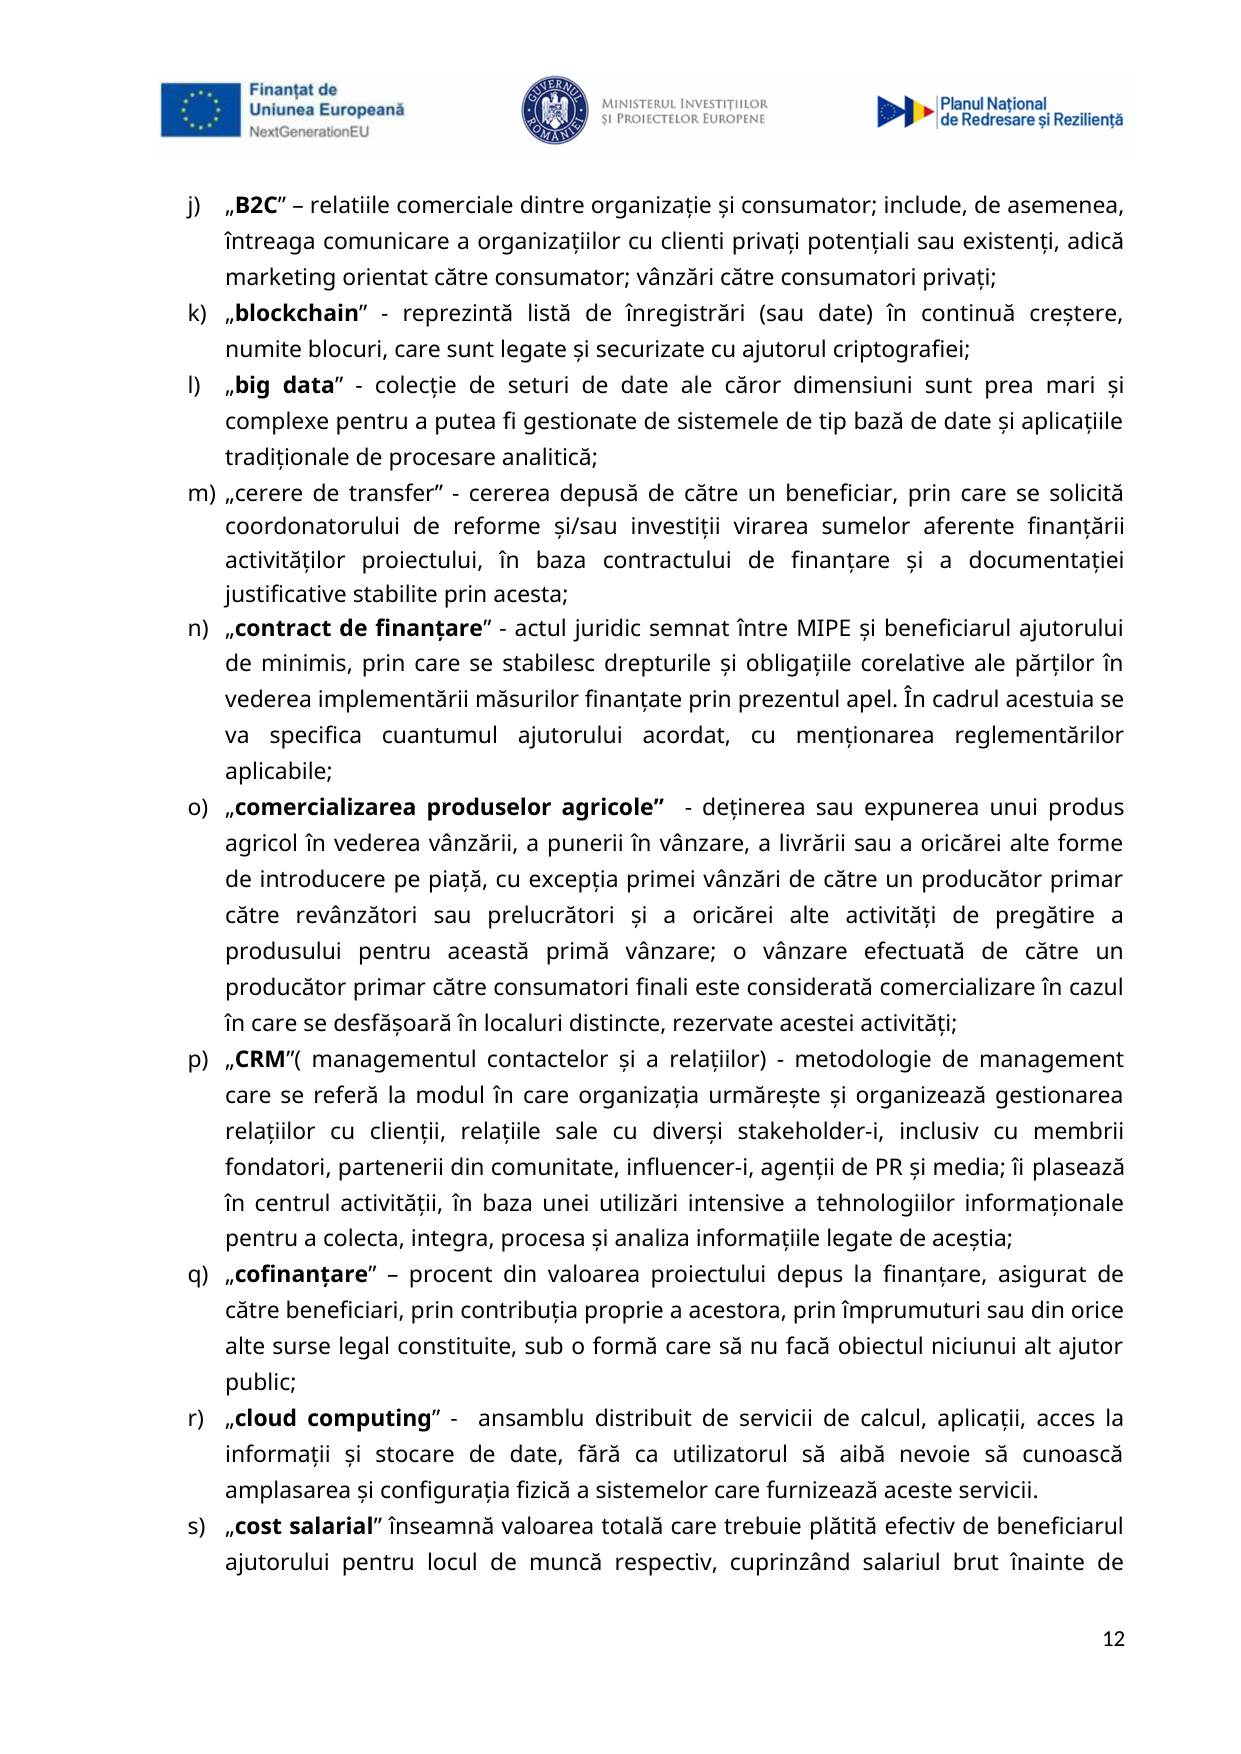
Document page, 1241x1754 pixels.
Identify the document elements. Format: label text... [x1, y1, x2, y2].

list „blockchain” - reprezintă listă de înregistrări (sau date) în continuă creștere, numite blocuri, care sunt legate și securizate cu ajutorul criptografiei; [187, 297, 1125, 364]
list „B2C” – relatiile comerciale dintre organizație și consumator; include, de asemenea, întreaga comunicare a organizațiilor cu clienti privați potențiali sau existenți, adică marketing orientat către consumator; vânzări către consumatori privați; [187, 189, 1125, 292]
list „big data” - colecție de seturi de date ale căror dimensiuni sunt prea mari și complexe pentru a putea fi gestionate de sistemele de tip bază de date și aplicațiile tradiționale de procesare analitică; [187, 369, 1125, 472]
list „cerere de transfer” - cererea depusă de către un beneficiar, prin care se solicită coordonatorului de reforme şi/sau investiţii virarea sumelor aferente finanţării activităţilor proiectului, în baza contractului de finanţare şi a documentaţiei justificative stabilite prin acesta; [187, 476, 1125, 609]
picture [150, 73, 1137, 161]
list „cloud computing” - ansamblu distribuit de servicii de calcul, aplicații, acces la informații și stocare de date, fără ca utilizatorul să aibă nevoie să cunoască amplasarea și configurația fizică a sistemelor care furnizează aceste servicii. [187, 1402, 1125, 1505]
list „CRM”( managementul contactelor și a relațiilor) - metodologie de management care se referă la modul în care organizația urmărește și organizează gestionarea relațiilor cu clienții, relațiile sale cu diverși stakeholder-i, inclusiv cu membrii fondatori, partenerii din comunitate, influencer-i, agenții de PR și media; îi plasează în centrul activității, în baza unei utilizări intensive a tehnologiilor informaționale pentru a colecta, integra, procesa și analiza informațiile legate de aceștia; [187, 1043, 1125, 1254]
list „cofinanțare” – procent din valoarea proiectului depus la finanțare, asigurat de către beneficiari, prin contribuția proprie a acestora, prin împrumuturi sau din orice alte surse legal constituite, sub o formă care să nu facă obiectul niciunui alt ajutor public; [187, 1258, 1125, 1397]
list „contract de finanțare” - actul juridic semnat între MIPE și beneficiarul ajutorului de minimis, prin care se stabilesc drepturile și obligațiile corelative ale părților în vederea implementării măsurilor finanțate prin prezentul apel. În cadrul acestuia se va specifica cuantumul ajutorului acordat, cu menționarea reglementărilor aplicabile; [187, 611, 1125, 786]
list „comercializarea produselor agricole” - deținerea sau expunerea unui produs agricol în vederea vânzării, a punerii în vânzare, a livrării sau a oricărei alte forme de introducere pe piață, cu excepția primei vânzări de către un producător primar către revânzători sau prelucrători și a oricărei alte activități de pregătire a produsului pentru această primă vânzare; o vânzare efectuată de către un producător primar către consumatori finali este considerată comercializare în cazul în care se desfășoară în localuri distincte, rezervate acestei activități; [187, 791, 1125, 1038]
